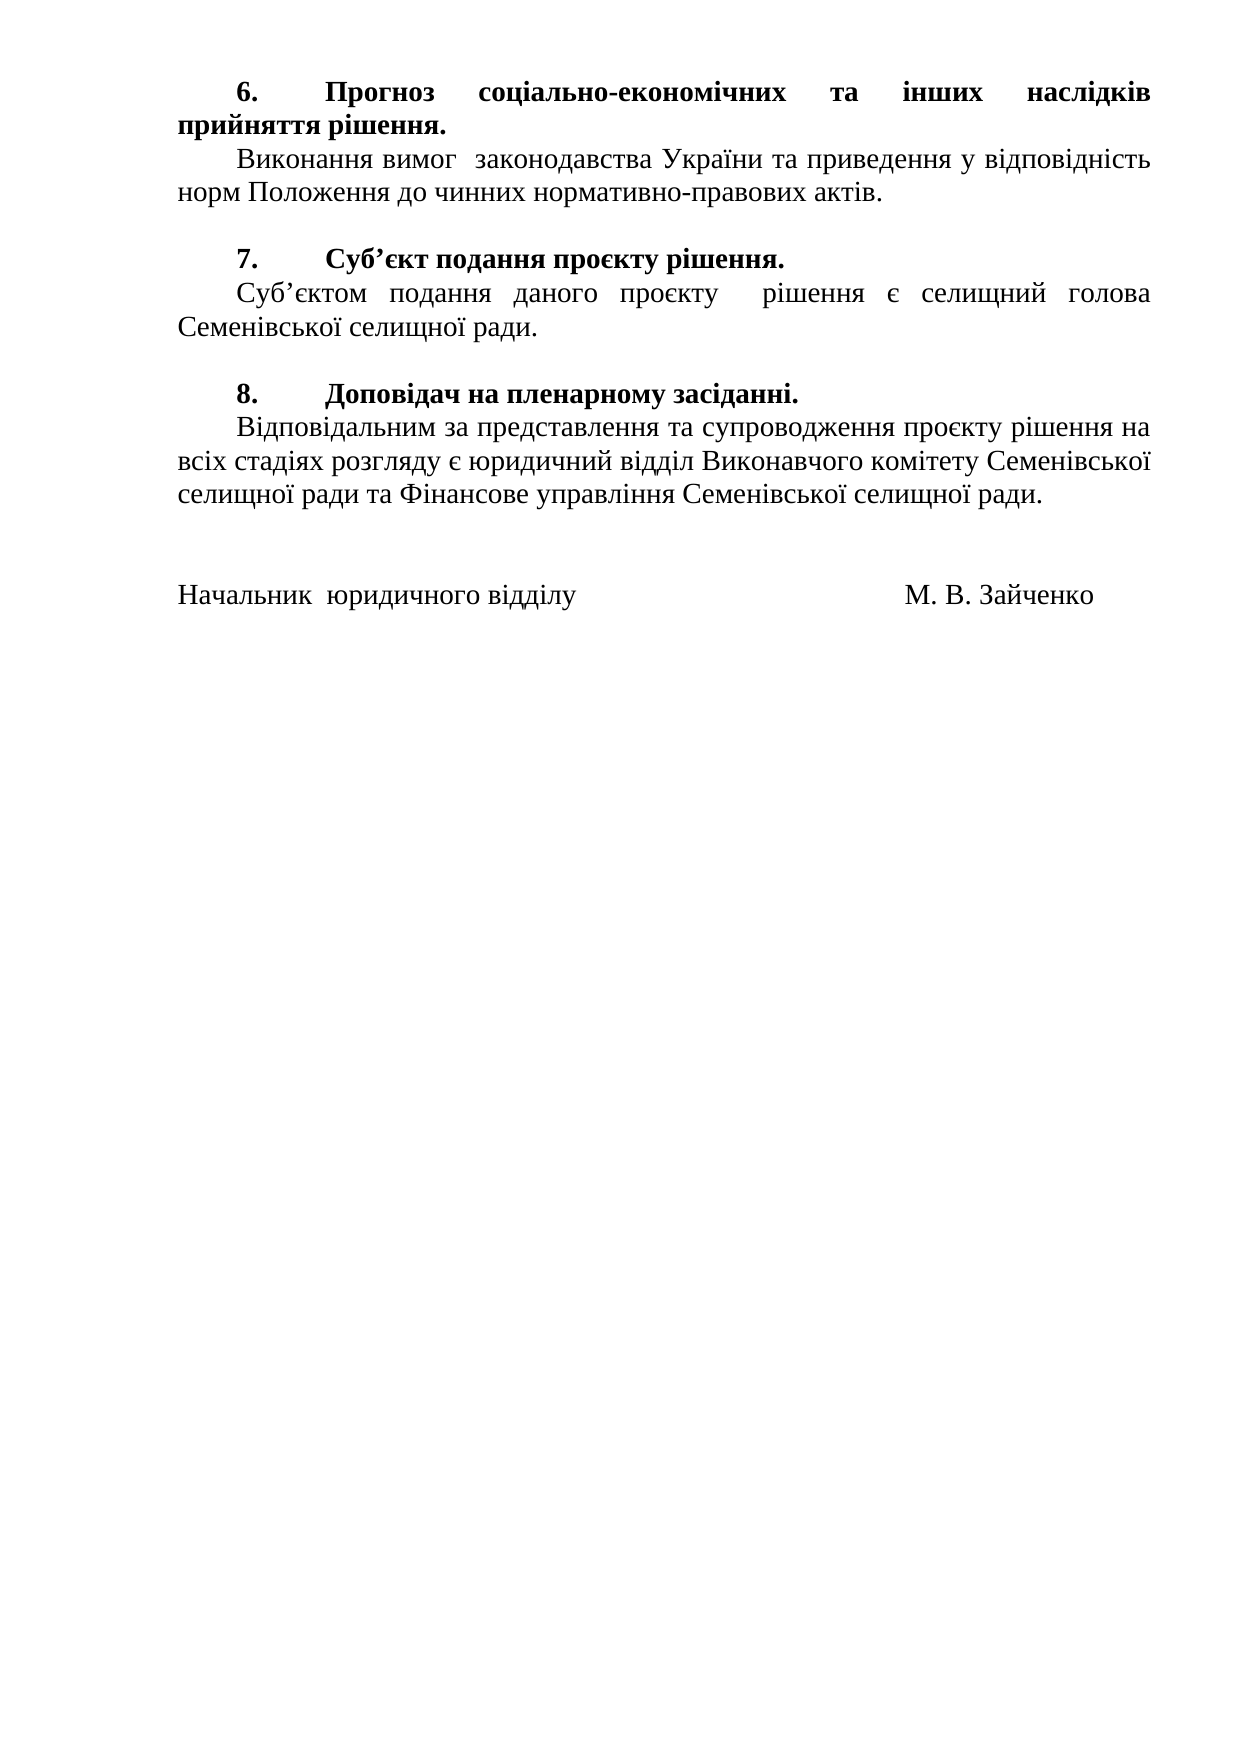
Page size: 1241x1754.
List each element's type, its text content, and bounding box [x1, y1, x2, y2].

text Відповідальним за представлення та супроводження проєкту рішення на всіх стадіях розгляду є юридичний відділ Виконавчого комітету Семенівської селищної ради та Фінансове управління Семенівської селищної ради. [177, 409, 1152, 510]
text Начальник юридичного відділу М. В. Зайченко [177, 577, 1152, 611]
text Суб’єктом подання даного проєкту рішення є селищний голова Семенівської селищної ради. [177, 275, 1152, 342]
list Суб’єкт подання проєкту рішення. [177, 242, 1152, 275]
text Виконання вимог законодавства України та приведення у відповідність норм Положення до чинних нормативно-правових актів. [177, 141, 1152, 208]
list Доповідач на пленарному засіданні. [177, 376, 1152, 409]
list Прогноз соціально-економічних та інших наслідків прийняття рішення. [177, 74, 1152, 141]
